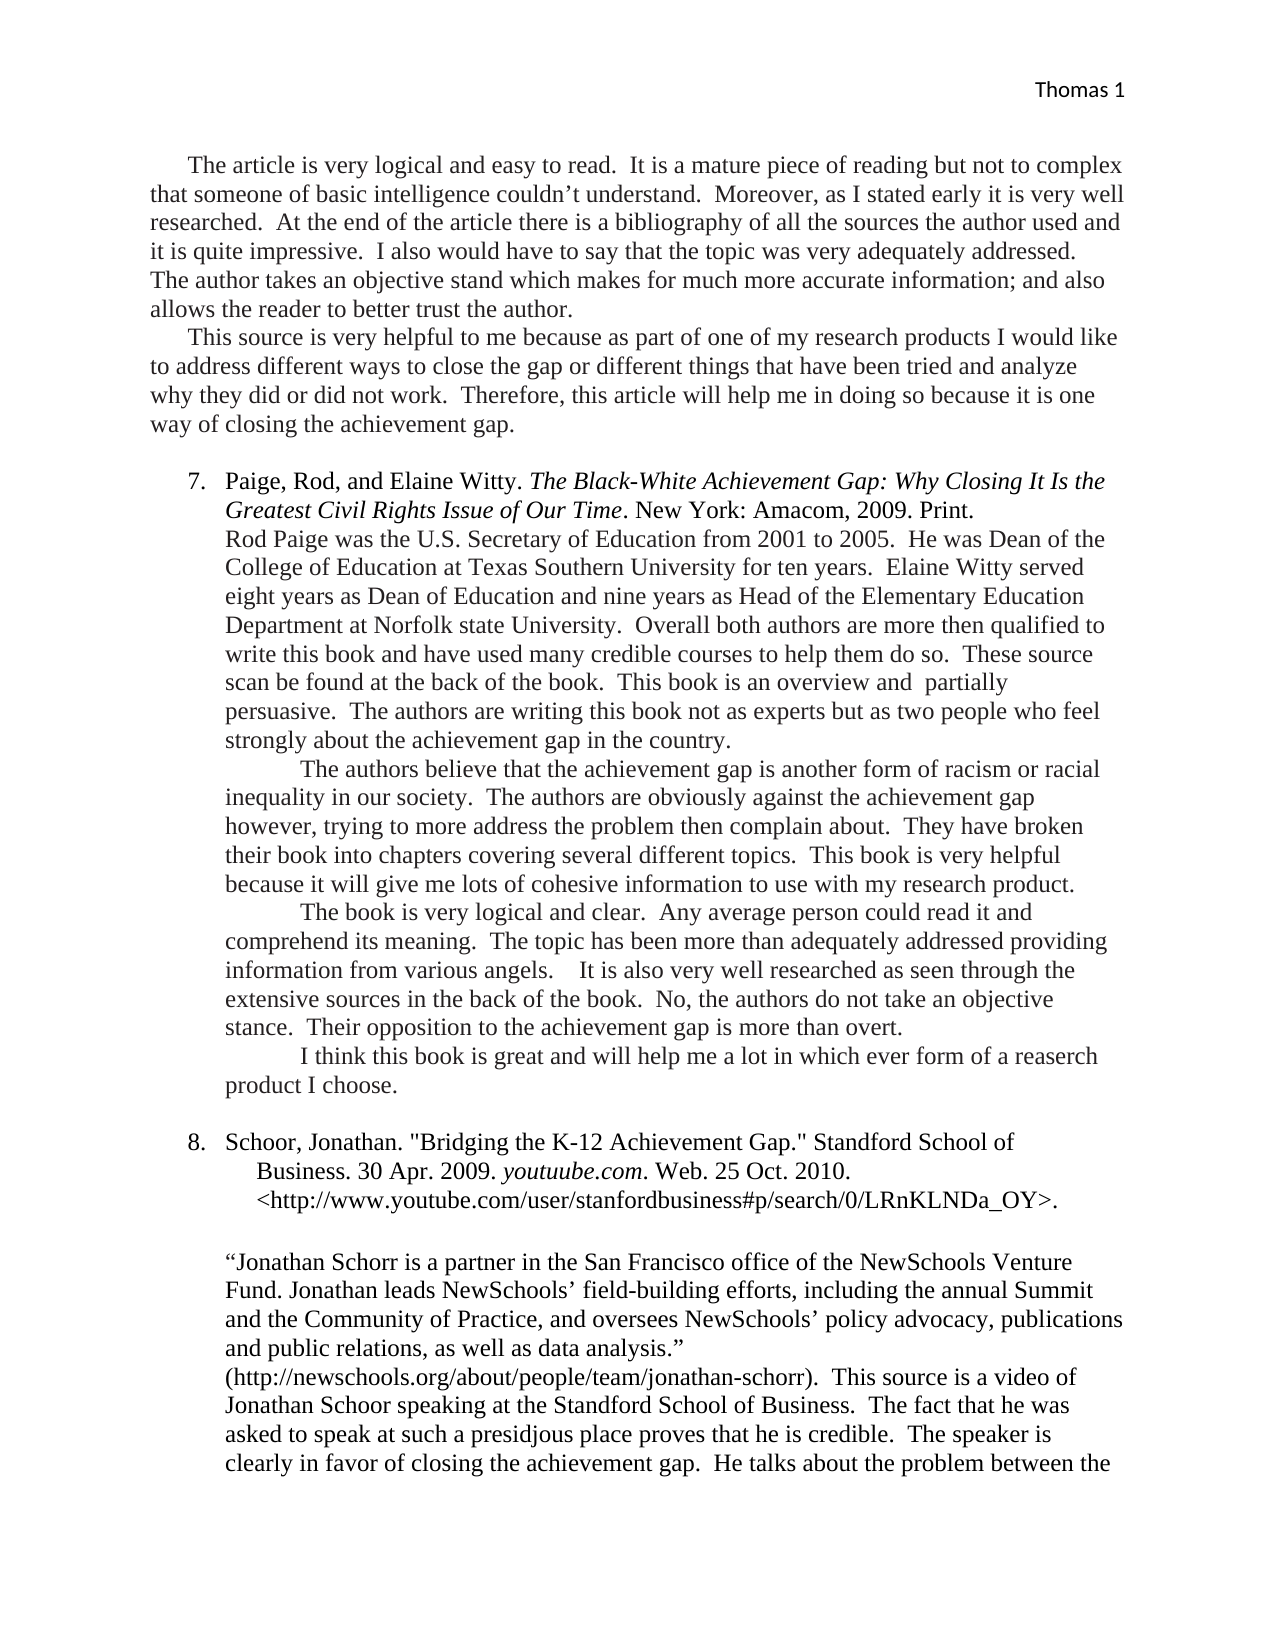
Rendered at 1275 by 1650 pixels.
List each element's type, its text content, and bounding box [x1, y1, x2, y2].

text The authors believe that the achievement gap is another form of racism or racial inequality in our society. The authors are obviously against the achievement gap however, trying to more address the problem then complain about. They have broken their book into chapters covering several different topics. This book is very helpful because it will give me lots of cohesive information to use with my research product. [225, 754, 1125, 897]
list Paige, Rod, and Elaine Witty. The Black-White Achievement Gap: Why Closing It Is the Greatest Civil Rights Issue of Our Time. New York: Amacom, 2009. Print. [187, 466, 1125, 524]
text Rod Paige was the U.S. Secretary of Education from 2001 to 2005. He was Dean of the College of Education at Texas Southern University for ten years. Elaine Witty served eight years as Dean of Education and nine years as Head of the Elementary Education Department at Norfolk state University. Overall both authors are more then qualified to write this book and have used many credible courses to help them do so. These source scan be found at the back of the book. This book is an overview and partially persuasive. The authors are writing this book not as experts but as two people who feel strongly about the achievement gap in the country. [225, 524, 1125, 754]
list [225, 1247, 1125, 1477]
text The article is very logical and easy to read. It is a mature piece of reading but not to complex that someone of basic intelligence couldn’t understand. Moreover, as I stated early it is very well researched. At the end of the article there is a bibliography of all the sources the author used and it is quite impressive. I also would have to say that the topic was very adequately addressed. The author takes an objective stand which makes for much more accurate information; and also allows the reader to better trust the author. [150, 150, 1125, 322]
text This source is very helpful to me because as part of one of my research products I would like to address different ways to close the gap or different things that have been tried and analyze why they did or did not work. Therefore, this article will help me in doing so because it is one way of closing the achievement gap. [150, 322, 1125, 437]
list Schoor, Jonathan. "Bridging the K-12 Achievement Gap." Standford School of Business. 30 Apr. 2009. youtuube.com. Web. 25 Oct. 2010. <http://www.youtube.com/user/stanfordbusiness#p/search/0/LRnKLNDa_OY>. [187, 1127, 1125, 1214]
text The book is very logical and clear. Any average person could read it and comprehend its meaning. The topic has been more than adequately addressed providing information from various angels. It is also very well researched as seen through the extensive sources in the back of the book. No, the authors do not take an objective stance. Their opposition to the achievement gap is more than overt. [225, 897, 1125, 1041]
text I think this book is great and will help me a lot in which ever form of a reaserch product I choose. [225, 1041, 1125, 1099]
